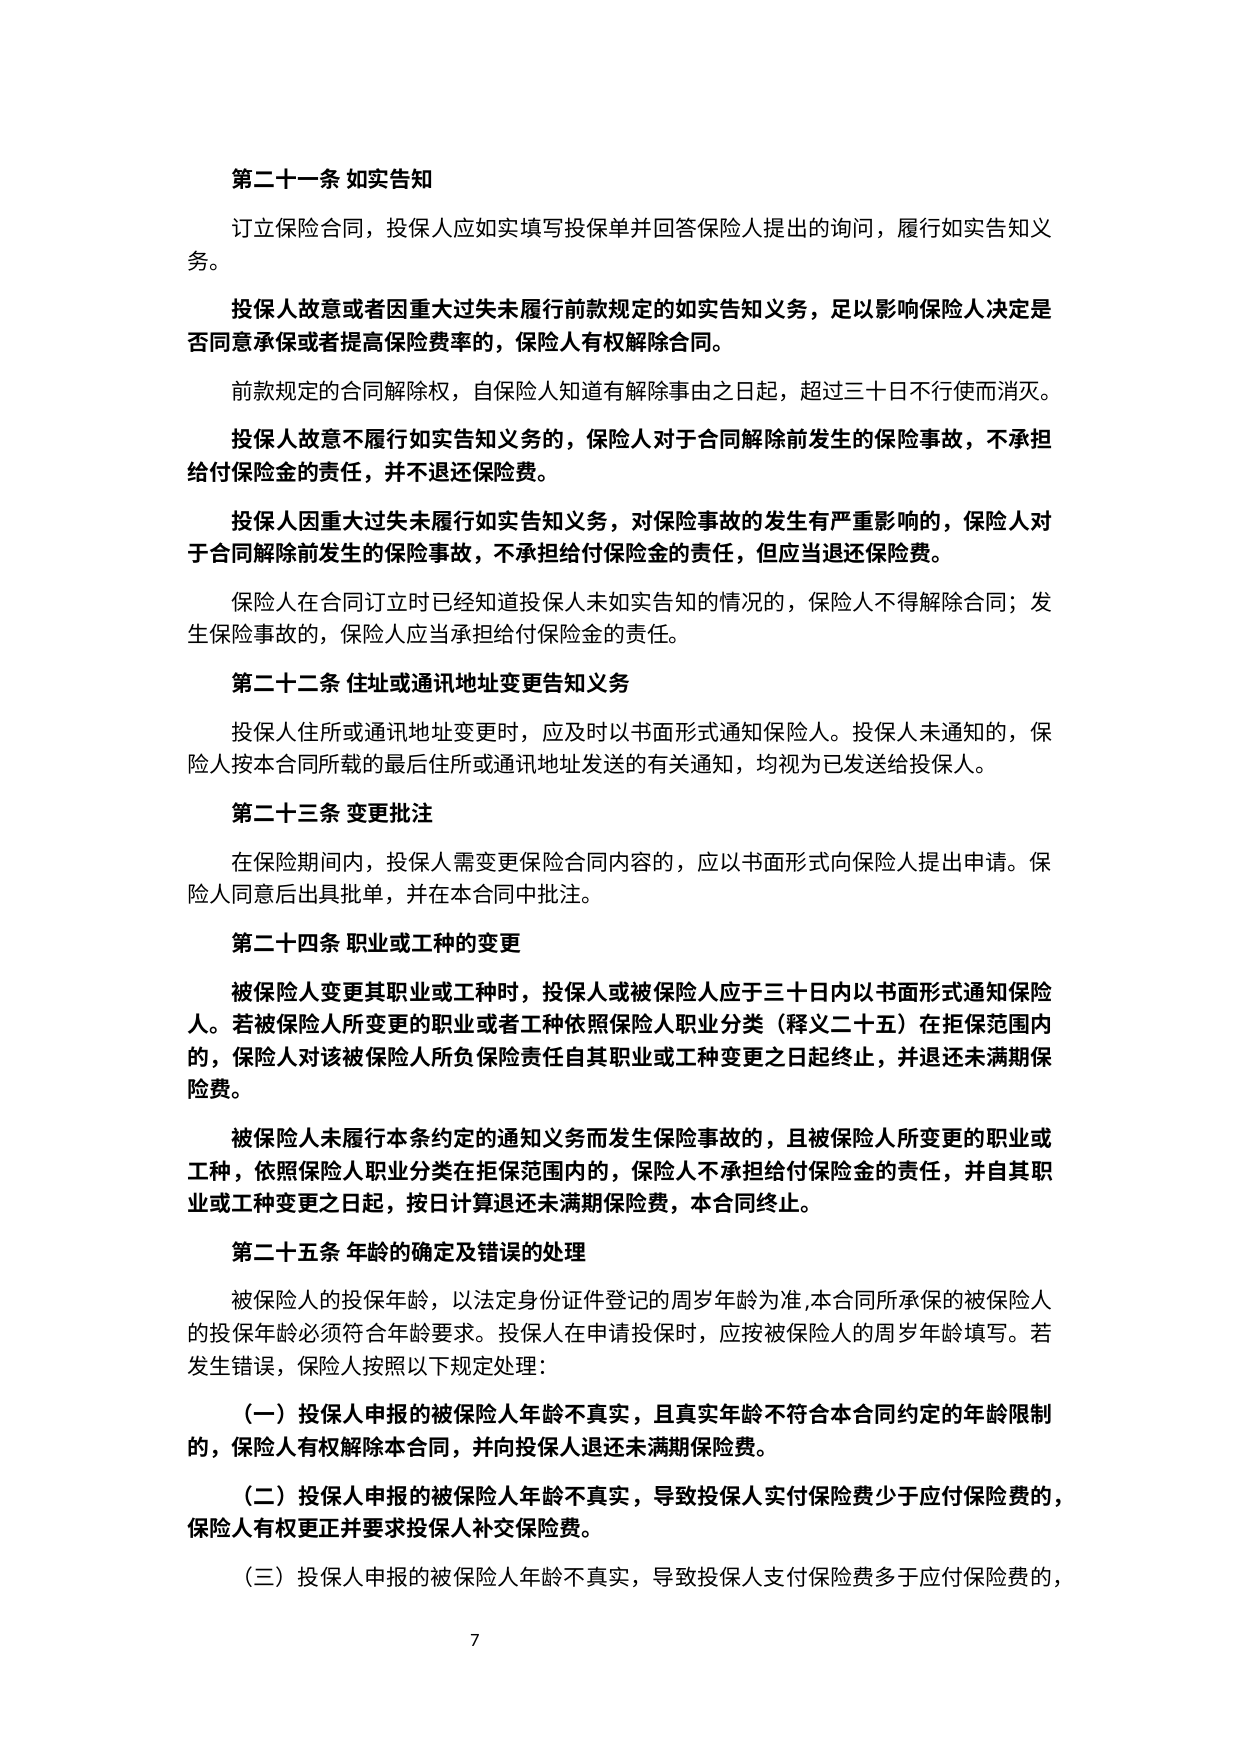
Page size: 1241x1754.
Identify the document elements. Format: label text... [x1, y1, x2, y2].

text 投保人因重大过失未履行如实告知义务，对保险事故的发生有严重影响的，保险人对于合同解除前发生的保险事故，不承担给付保险金的责任，但应当退还保险费。 [187, 503, 1053, 568]
list 年龄的确定及错误的处理 [187, 1234, 1053, 1267]
text 被保险人变更其职业或工种时，投保人或被保险人应于三十日内以书面形式通知保险人。若被保险人所变更的职业或者工种依照保险人职业分类（释义二十五）在拒保范围内的，保险人对该被保险人所负保险责任自其职业或工种变更之日起终止，并退还未满期保险费。 [187, 974, 1053, 1104]
text 订立保险合同，投保人应如实填写投保单并回答保险人提出的询问，履行如实告知义务。 [187, 211, 1053, 276]
text 在保险期间内，投保人需变更保险合同内容的，应以书面形式向保险人提出申请。保险人同意后出具批单，并在本合同中批注。 [187, 844, 1053, 909]
text 被保险人的投保年龄，以法定身份证件登记的周岁年龄为准,本合同所承保的被保险人的投保年龄必须符合年龄要求。投保人在申请投保时，应按被保险人的周岁年龄填写。若发生错误，保险人按照以下规定处理： [187, 1283, 1053, 1381]
text （二）投保人申报的被保险人年龄不真实，导致投保人实付保险费少于应付保险费的，保险人有权更正并要求投保人补交保险费。 [187, 1478, 1053, 1543]
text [187, 1559, 1053, 1592]
text 投保人故意不履行如实告知义务的，保险人对于合同解除前发生的保险事故，不承担给付保险金的责任，并不退还保险费。 [187, 422, 1053, 487]
list 职业或工种的变更 [187, 926, 1053, 958]
text 被保险人未履行本条约定的通知义务而发生保险事故的，且被保险人所变更的职业或工种，依照保险人职业分类在拒保范围内的，保险人不承担给付保险金的责任，并自其职业或工种变更之日起，按日计算退还未满期保险费，本合同终止。 [187, 1121, 1053, 1218]
text （一）投保人申报的被保险人年龄不真实，且真实年龄不符合本合同约定的年龄限制的，保险人有权解除本合同，并向投保人退还未满期保险费。 [187, 1397, 1053, 1462]
list 变更批注 [187, 796, 1053, 828]
text 保险人在合同订立时已经知道投保人未如实告知的情况的，保险人不得解除合同；发生保险事故的，保险人应当承担给付保险金的责任。 [187, 584, 1053, 649]
text 投保人故意或者因重大过失未履行前款规定的如实告知义务，足以影响保险人决定是否同意承保或者提高保险费率的，保险人有权解除合同。 [187, 292, 1053, 357]
text 前款规定的合同解除权，自保险人知道有解除事由之日起，超过三十日不行使而消灭。 [187, 373, 1053, 406]
list 如实告知 [187, 162, 1053, 194]
list 住址或通讯地址变更告知义务 [187, 666, 1053, 698]
text 投保人住所或通讯地址变更时，应及时以书面形式通知保险人。投保人未通知的，保险人按本合同所载的最后住所或通讯地址发送的有关通知，均视为已发送给投保人。 [187, 714, 1053, 779]
